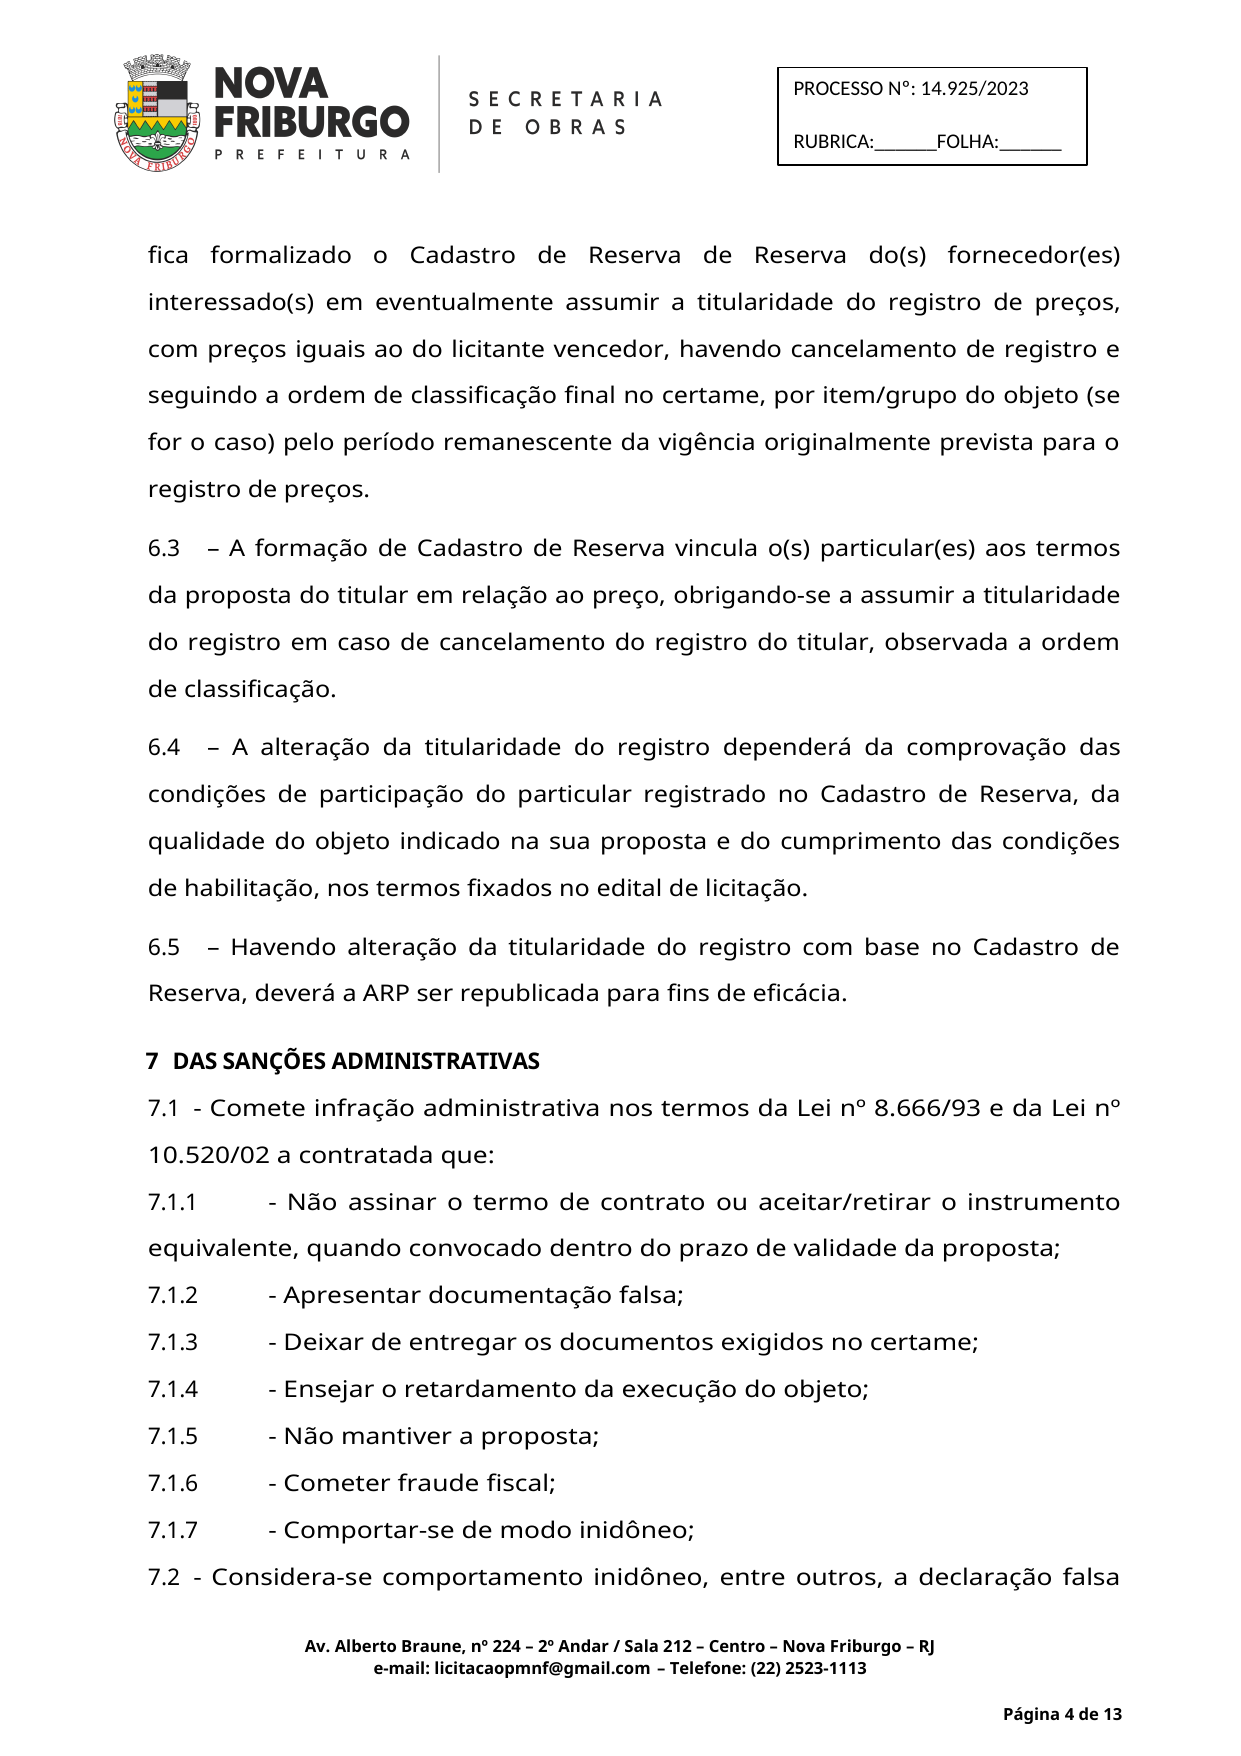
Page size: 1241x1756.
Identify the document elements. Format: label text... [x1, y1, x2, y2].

list - Cometer fraude fiscal; [148, 1467, 1122, 1498]
list - Comportar-se de modo inidôneo; [148, 1514, 1122, 1545]
list – Havendo alteração da titularidade do registro com base no Cadastro de Reserva, deverá a ARP ser republicada para fins de eficácia. [148, 930, 1122, 1008]
list - Comete infração administrativa nos termos da Lei nº 8.666/93 e da Lei nº 10.520/02 a contratada que: [148, 1092, 1122, 1170]
list - Apresentar documentação falsa; [148, 1279, 1122, 1311]
list DAS SANÇÕES ADMINISTRATIVAS [145, 1045, 1044, 1076]
list - Não mantiver a proposta; [148, 1420, 1122, 1451]
list - Ensejar o retardamento da execução do objeto; [148, 1373, 1122, 1404]
list – A formação de Cadastro de Reserva vincula o(s) particular(es) aos termos da proposta do titular em relação ao preço, obrigando-se a assumir a titularidade do registro em caso de cancelamento do registro do titular, observada a ordem de classificação. [148, 532, 1122, 704]
list – A alteração da titularidade do registro dependerá da comprovação das condições de participação do particular registrado no Cadastro de Reserva, da qualidade do objeto indicado na sua proposta e do cumprimento das condições de habilitação, nos termos fixados no edital de licitação. [148, 731, 1122, 903]
list - Não assinar o termo de contrato ou aceitar/retirar o instrumento equivalente, quando convocado dentro do prazo de validade da proposta; [148, 1186, 1122, 1264]
picture [85, 39, 712, 183]
list - Deixar de entregar os documentos exigidos no certame; [148, 1326, 1122, 1357]
